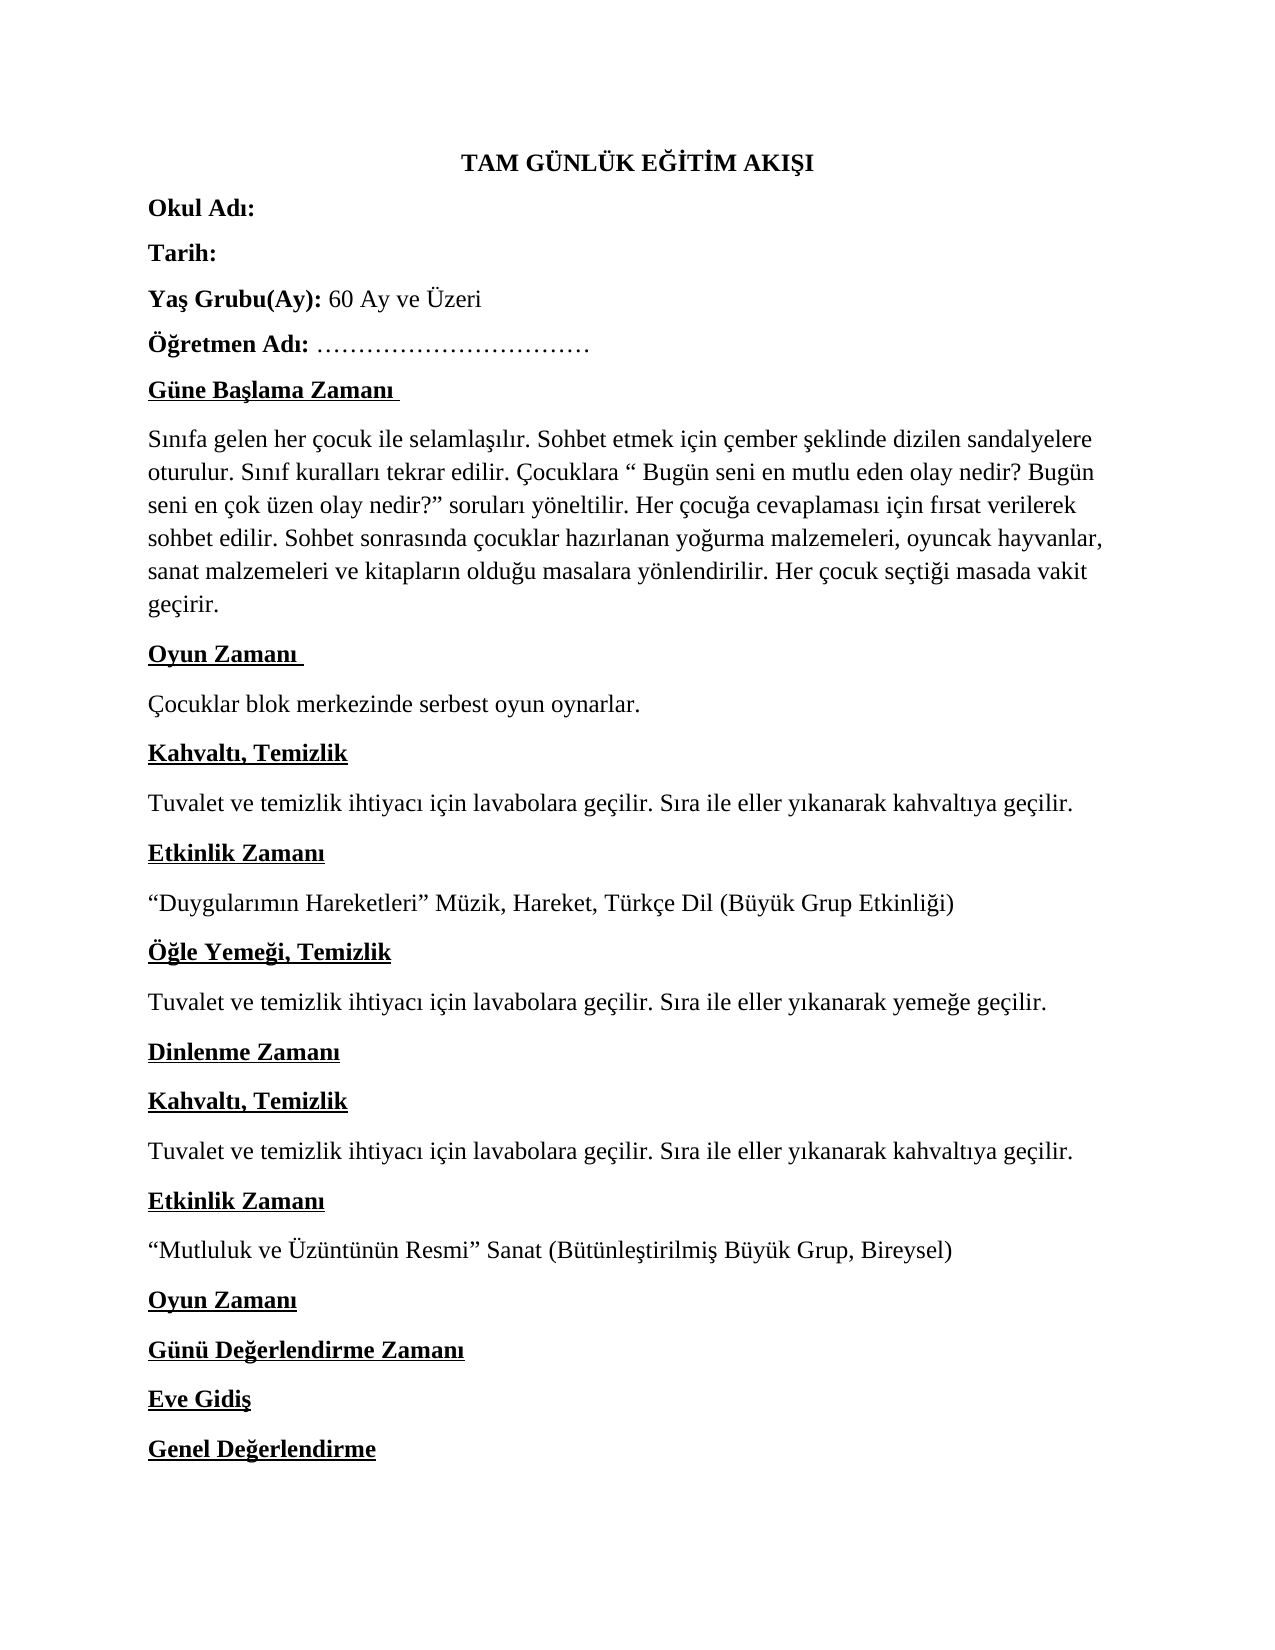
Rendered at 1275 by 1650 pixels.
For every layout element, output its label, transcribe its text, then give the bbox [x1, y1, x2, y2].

text Tuvalet ve temizlik ihtiyacı için lavabolara geçilir. Sıra ile eller yıkanarak kahvaltıya geçilir. [148, 788, 1127, 817]
text Etkinlik Zamanı [148, 1186, 1127, 1214]
text Tuvalet ve temizlik ihtiyacı için lavabolara geçilir. Sıra ile eller yıkanarak kahvaltıya geçilir. [148, 1136, 1127, 1165]
text Günü Değerlendirme Zamanı [148, 1335, 1127, 1363]
text Öğle Yemeği, Temizlik [148, 937, 1127, 966]
text Okul Adı: [148, 193, 1127, 222]
text Tarih: [148, 238, 1127, 267]
text Çocuklar blok merkezinde serbest oyun oynarlar. [148, 689, 1127, 718]
text Genel Değerlendirme [148, 1434, 1127, 1463]
text Kahvaltı, Temizlik [148, 738, 1127, 767]
text Tuvalet ve temizlik ihtiyacı için lavabolara geçilir. Sıra ile eller yıkanarak yemeğe geçilir. [148, 987, 1127, 1016]
text Kahvaltı, Temizlik [148, 1086, 1127, 1115]
text Oyun Zamanı [148, 1285, 1127, 1314]
text “Mutluluk ve Üzüntünün Resmi” Sanat (Bütünleştirilmiş Büyük Grup, Bireysel) [148, 1235, 1127, 1264]
text Oyun Zamanı [148, 639, 1127, 668]
text Sınıfa gelen her çocuk ile selamlaşılır. Sohbet etmek için çember şeklinde dizilen sandalyelere oturulur. Sınıf kuralları tekrar edilir. Çocuklara “ Bugün seni en mutlu eden olay nedir? Bugün seni en çok üzen olay nedir?” soruları yöneltilir. Her çocuğa cevaplaması için fırsat verilerek sohbet edilir. Sohbet sonrasında çocuklar hazırlanan yoğurma malzemeleri, oyuncak hayvanlar, sanat malzemeleri ve kitapların olduğu masalara yönlendirilir. Her çocuk seçtiği masada vakit geçirir. [148, 424, 1127, 618]
text Dinlenme Zamanı [148, 1037, 1127, 1065]
text Eve Gidiş [148, 1384, 1127, 1413]
text Yaş Grubu(Ay): 60 Ay ve Üzeri [148, 284, 1127, 313]
text Öğretmen Adı: …………………………… [148, 329, 1127, 358]
text “Duygularımın Hareketleri” Müzik, Hareket, Türkçe Dil (Büyük Grup Etkinliği) [148, 888, 1127, 916]
text TAM GÜNLÜK EĞİTİM AKIŞI [148, 148, 1127, 176]
text Güne Başlama Zamanı [148, 375, 1127, 403]
text Etkinlik Zamanı [148, 838, 1127, 867]
